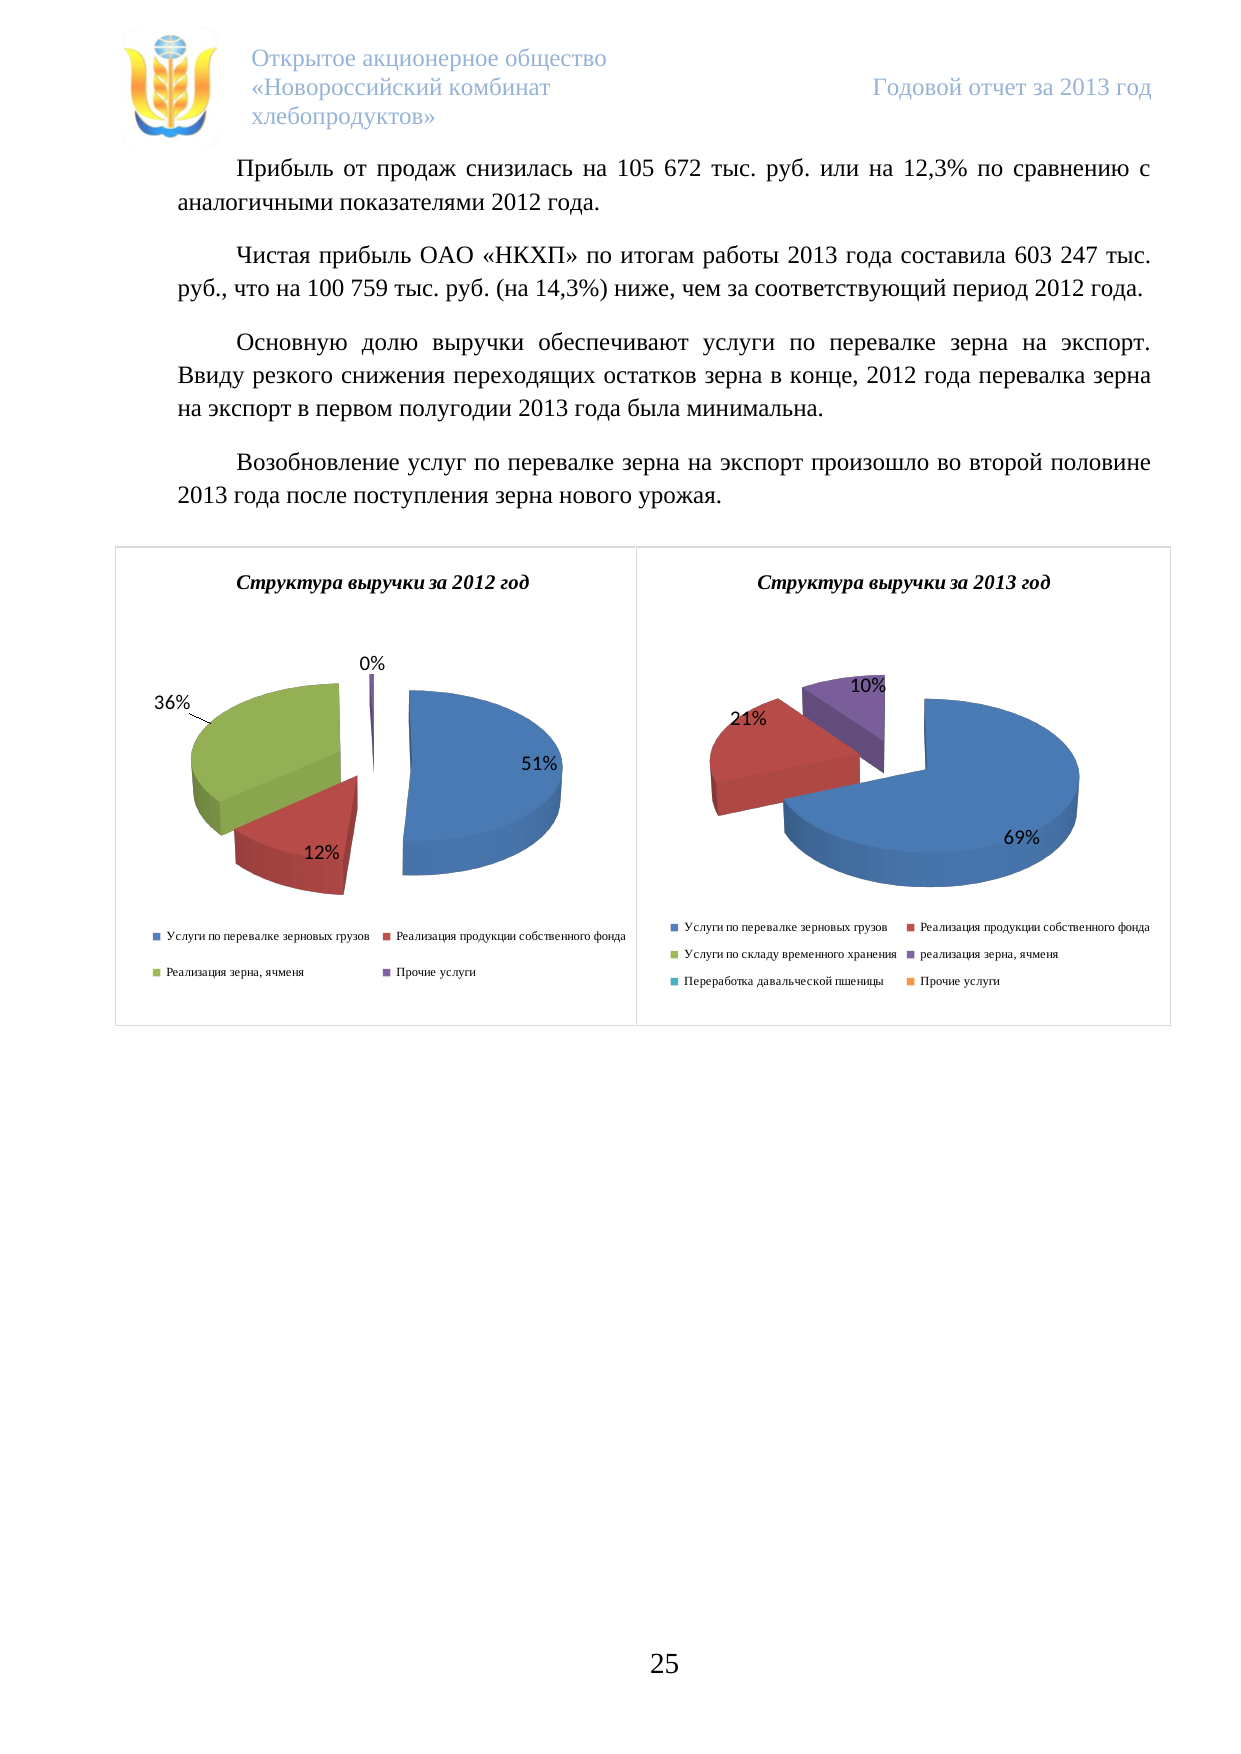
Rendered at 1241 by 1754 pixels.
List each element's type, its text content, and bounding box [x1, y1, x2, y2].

list Возобновление услуг по перевалке зерна на экспорт произошло во второй половине 2013 года после поступления зерна нового урожая. [177, 447, 1152, 509]
list Основную долю выручки обеспечивают услуги по перевалке зерна на экспорт. Ввиду резкого снижения переходящих остатков зерна в конце, 2012 года перевалка зерна на экспорт в первом полугодии 2013 года была минимальна. [177, 327, 1152, 422]
list Прибыль от продаж снизилась на 105 672 тыс. руб. или на 12,3% по сравнению с аналогичными показателями 2012 года. [177, 153, 1152, 215]
table_header [103, 534, 635, 1063]
list Чистая прибыль ОАО «НКХП» по итогам работы 2013 года составила 603 247 тыс. руб., что на 100 759 тыс. руб. (на 14,3%) ниже, чем за соответствующий период 2012 года. [177, 240, 1152, 302]
picture [120, 26, 220, 150]
table_header [635, 534, 1185, 1063]
